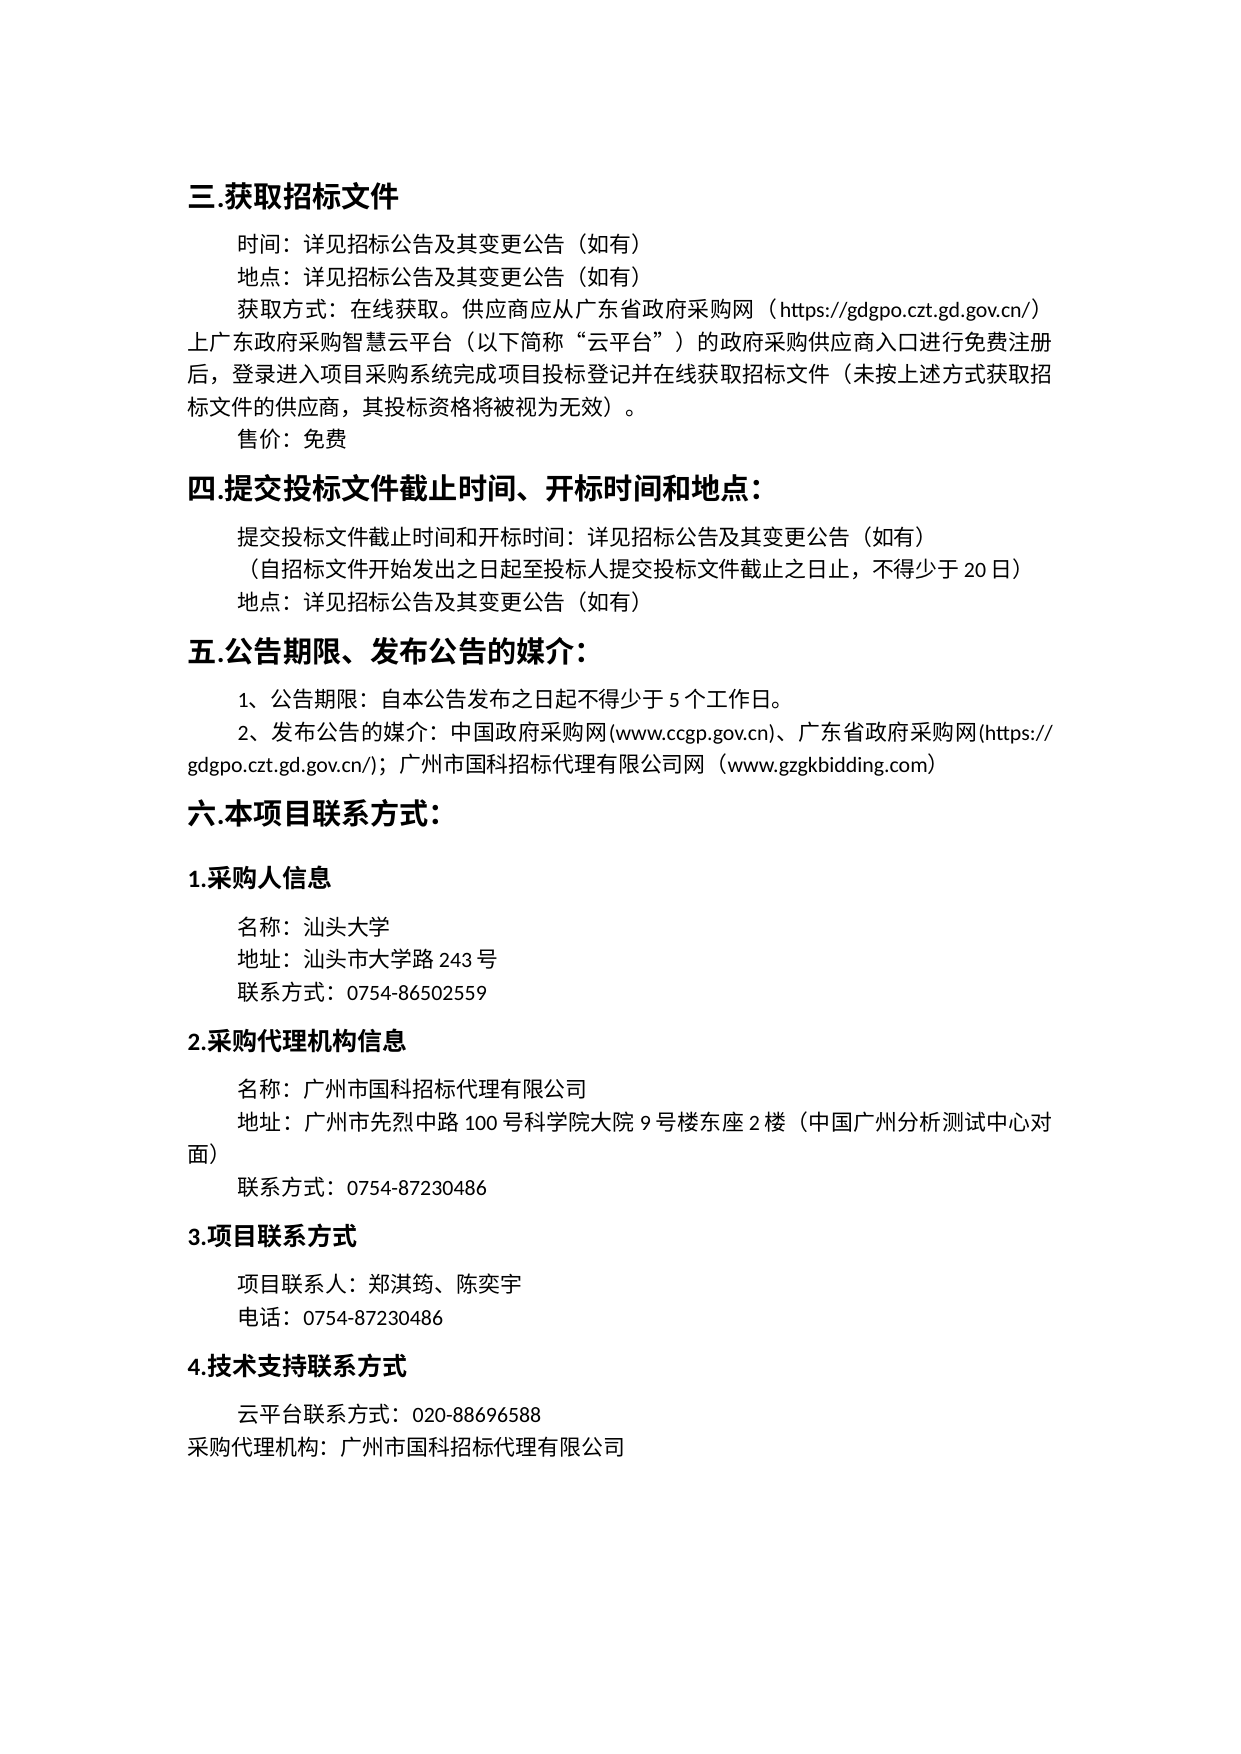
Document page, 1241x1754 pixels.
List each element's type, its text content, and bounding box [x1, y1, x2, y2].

text 名称：汕头大学 [187, 909, 1053, 942]
text 时间：详见招标公告及其变更公告（如有） [187, 227, 1053, 259]
text 4.技术支持联系方式 [187, 1332, 1053, 1397]
text 电话：0754-87230486 [187, 1299, 1053, 1332]
text 地点：详见招标公告及其变更公告（如有） [187, 259, 1053, 292]
text 售价：免费 [187, 422, 1053, 454]
text 地址：汕头市大学路243号 [187, 942, 1053, 974]
text （自招标文件开始发出之日起至投标人提交投标文件截止之日止，不得少于20日） [187, 552, 1053, 584]
text 项目联系人：郑淇筠、陈奕宇 [187, 1267, 1053, 1299]
text 采购代理机构：广州市国科招标代理有限公司 [187, 1429, 1053, 1462]
text 五.公告期限、发布公告的媒介： [187, 617, 1053, 682]
text 六.本项目联系方式： [187, 779, 1053, 844]
text 云平台联系方式：020-88696588 [187, 1397, 1053, 1429]
text 3.项目联系方式 [187, 1202, 1053, 1267]
text 2、发布公告的媒介：中国政府采购网(www.ccgp.gov.cn)、广东省政府采购网(https://gdgpo.czt.gd.gov.cn/)；广州市国科招标代理有限公司网（www.gzgkbidding.com） [187, 714, 1053, 779]
text 1、公告期限：自本公告发布之日起不得少于5个工作日。 [187, 682, 1053, 714]
text 联系方式：0754-86502559 [187, 974, 1053, 1007]
text 三.获取招标文件 [187, 162, 1053, 227]
text 获取方式：在线获取。供应商应从广东省政府采购网（https://gdgpo.czt.gd.gov.cn/）上广东政府采购智慧云平台（以下简称“云平台”）的政府采购供应商入口进行免费注册后，登录进入项目采购系统完成项目投标登记并在线获取招标文件（未按上述方式获取招标文件的供应商，其投标资格将被视为无效）。 [187, 292, 1053, 422]
text 1.采购人信息 [187, 844, 1053, 909]
text 名称：广州市国科招标代理有限公司 [187, 1072, 1053, 1104]
text 地点：详见招标公告及其变更公告（如有） [187, 584, 1053, 617]
text 地址：广州市先烈中路100号科学院大院9号楼东座2楼（中国广州分析测试中心对面） [187, 1104, 1053, 1169]
text 联系方式：0754-87230486 [187, 1169, 1053, 1202]
text 四.提交投标文件截止时间、开标时间和地点： [187, 454, 1053, 519]
text 2.采购代理机构信息 [187, 1007, 1053, 1072]
text 提交投标文件截止时间和开标时间：详见招标公告及其变更公告（如有） [187, 519, 1053, 552]
